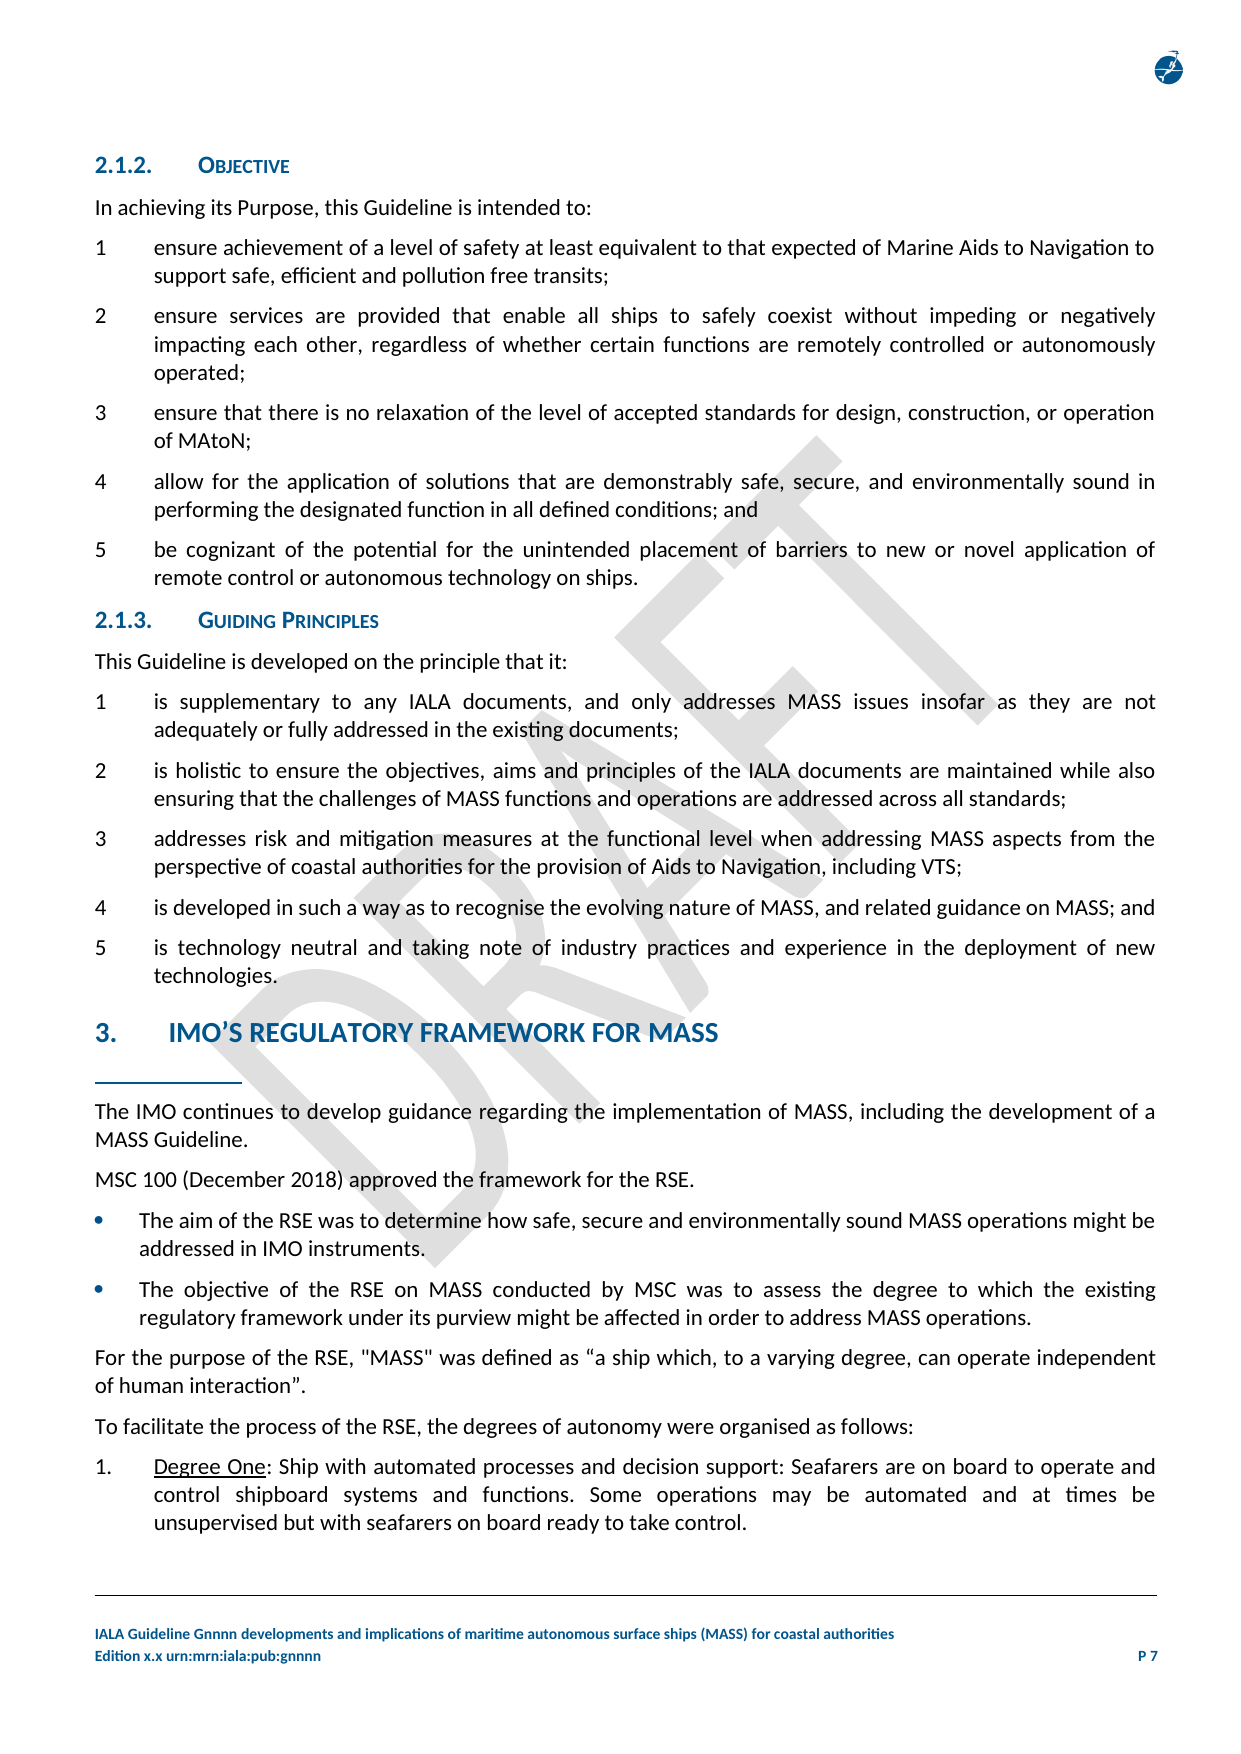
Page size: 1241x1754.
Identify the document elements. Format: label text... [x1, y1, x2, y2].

list is developed in such a way as to recognise the evolving nature of MASS, and related guidance on MASS; and [94, 893, 1157, 921]
text In achieving its Purpose, this Guideline is intended to: [94, 193, 1157, 221]
text The IMO continues to develop guidance regarding the implementation of MASS, including the development of a MASS Guideline. [94, 1097, 1157, 1153]
subtitle Guiding Principles [94, 604, 1069, 634]
list The aim of the RSE was to determine how safe, secure and environmentally sound MASS operations might be addressed in IMO instruments. [94, 1206, 1157, 1262]
list is supplementary to any IALA documents, and only addresses MASS issues insofar as they are not adequately or fully addressed in the existing documents; [94, 687, 1157, 743]
text To facilitate the process of the RSE, the degrees of autonomy were organised as follows: [94, 1412, 1157, 1440]
list is holistic to ensure the objectives, aims and principles of the IALA documents are maintained while also ensuring that the challenges of MASS functions and operations are addressed across all standards; [94, 756, 1157, 812]
list addresses risk and mitigation measures at the functional level when addressing MASS aspects from the perspective of coastal authorities for the provision of Aids to Navigation, including VTS; [94, 824, 1157, 881]
picture [1123, 0, 1241, 119]
list allow for the application of solutions that are demonstrably safe, secure, and environmentally sound in performing the designated function in all defined conditions; and [94, 467, 1157, 523]
subtitle Objective [94, 149, 1069, 180]
list ensure achievement of a level of safety at least equivalent to that expected of Marine Aids to Navigation to support safe, efficient and pollution free transits; [94, 233, 1157, 289]
list The objective of the RSE on MASS conducted by MSC was to assess the degree to which the existing regulatory framework under its purview might be affected in order to address MASS operations. [94, 1275, 1157, 1331]
list be cognizant of the potential for the unintended placement of barriers to new or novel application of remote control or autonomous technology on ships. [94, 535, 1157, 591]
list Degree One: Ship with automated processes and decision support: Seafarers are on board to operate and control shipboard systems and functions. Some operations may be automated and at times be unsupervised but with seafarers on board ready to take control. [94, 1452, 1157, 1536]
list ensure that there is no relaxation of the level of accepted standards for design, construction, or operation of MAtoN; [94, 398, 1157, 454]
list is technology neutral and taking note of industry practices and experience in the deployment of new technologies. [94, 933, 1157, 989]
text For the purpose of the RSE, "MASS" was defined as “a ship which, to a varying degree, can operate independent of human interaction”. [94, 1343, 1157, 1399]
text MSC 100 (December 2018) approved the framework for the RSE. [94, 1166, 1157, 1194]
list ensure services are provided that enable all ships to safely coexist without impeding or negatively impacting each other, regardless of whether certain functions are remotely controlled or autonomously operated; [94, 302, 1157, 386]
text This Guideline is developed on the principle that it: [94, 647, 1157, 675]
subtitle IMO’s Regulatory Framework for MASS [94, 1014, 1157, 1050]
